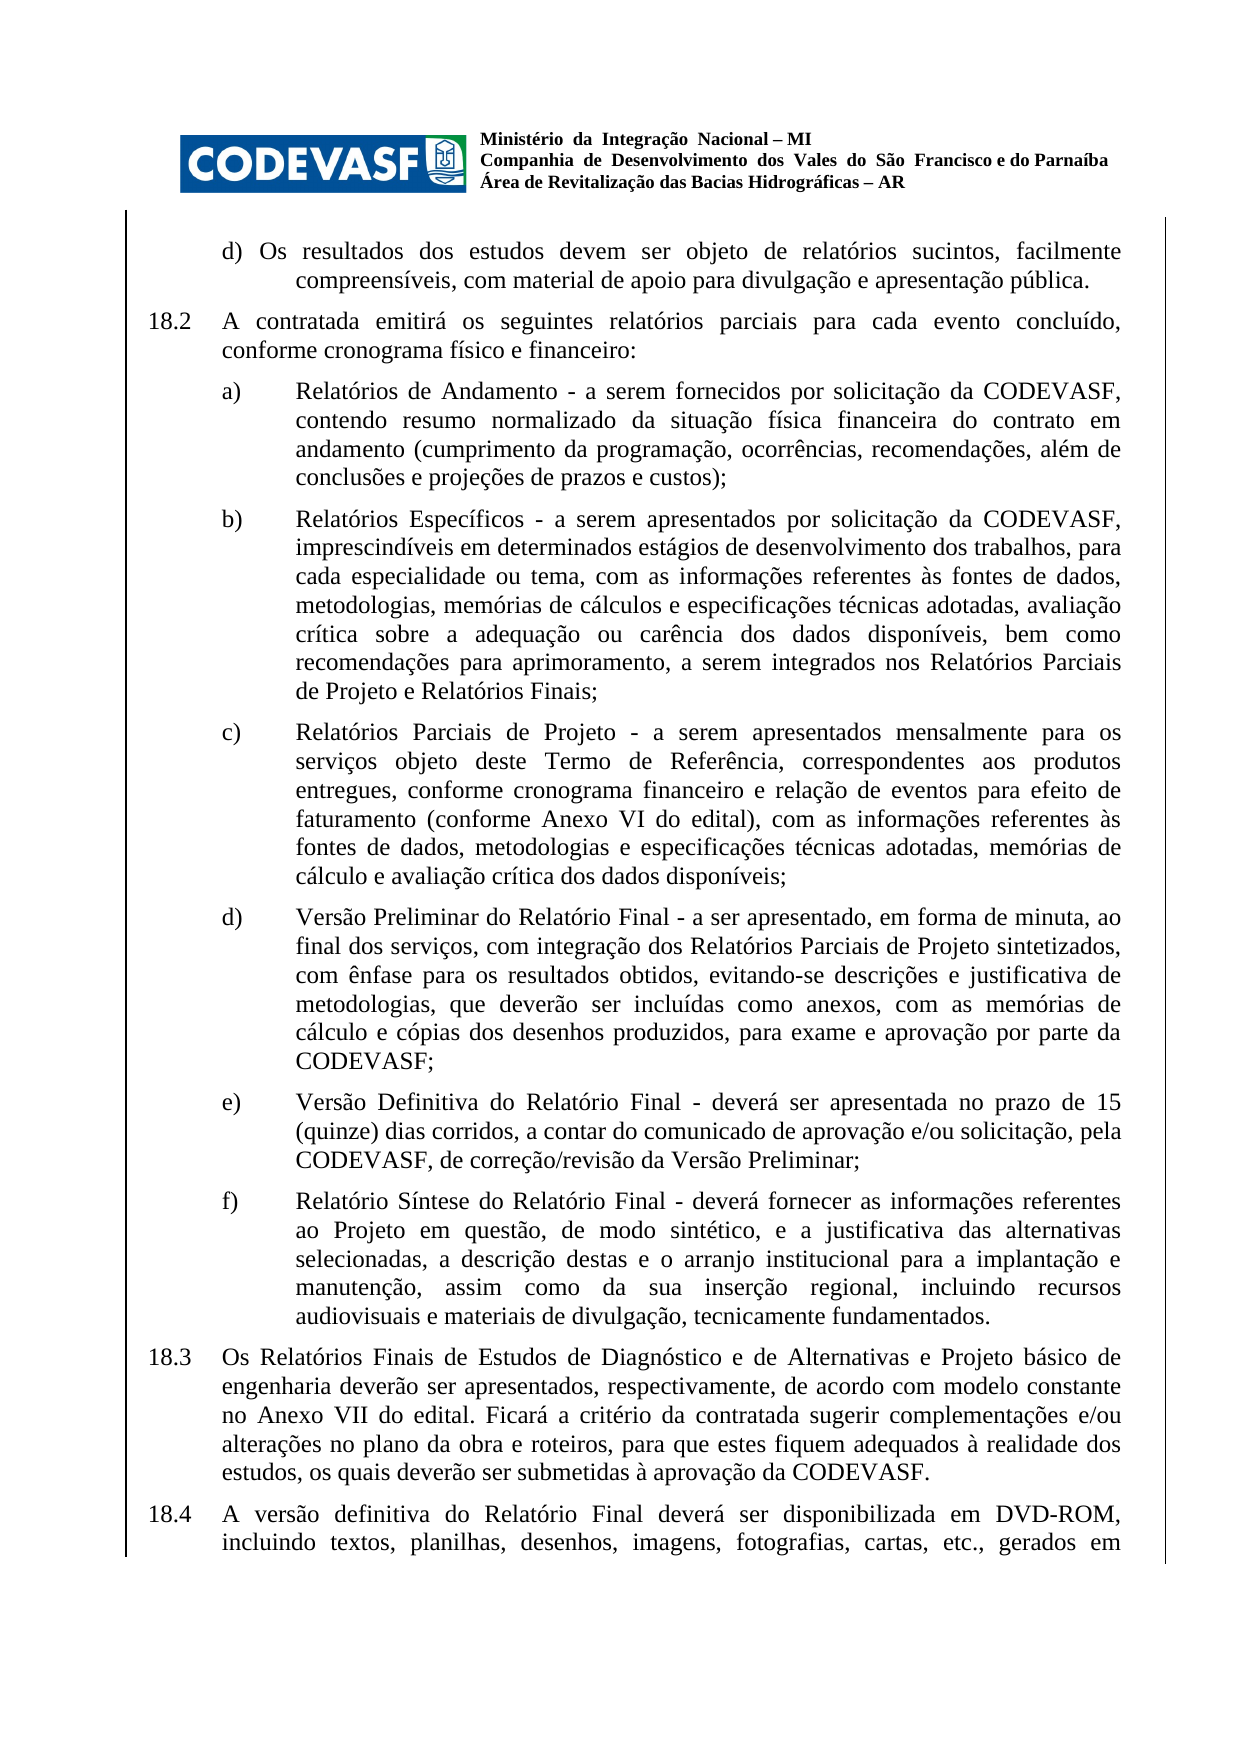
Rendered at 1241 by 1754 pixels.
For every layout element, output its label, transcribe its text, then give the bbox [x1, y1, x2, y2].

list Os resultados dos estudos devem ser objeto de relatórios sucintos, facilmente compreensíveis, com material de apoio para divulgação e apresentação pública. [222, 236, 1122, 294]
list Versão Definitiva do Relatório Final - deverá ser apresentada no prazo de 15 (quinze) dias corridos, a contar do comunicado de aprovação e/ou solicitação, pela CODEVASF, de correção/revisão da Versão Preliminar; [222, 1087, 1122, 1174]
list A contratada emitirá os seguintes relatórios parciais para cada evento concluído, conforme cronograma físico e financeiro: [148, 306, 1122, 364]
list Versão Preliminar do Relatório Final - a ser apresentado, em forma de minuta, ao final dos serviços, com integração dos Relatórios Parciais de Projeto sintetizados, com ênfase para os resultados obtidos, evitando-se descrições e justificativa de metodologias, que deverão ser incluídas como anexos, com as memórias de cálculo e cópias dos desenhos produzidos, para exame e aprovação por parte da CODEVASF; [222, 902, 1122, 1075]
list Relatórios Parciais de Projeto - a serem apresentados mensalmente para os serviços objeto deste Termo de Referência, correspondentes aos produtos entregues, conforme cronograma financeiro e relação de eventos para efeito de faturamento (conforme Anexo VI do edital), com as informações referentes às fontes de dados, metodologias e especificações técnicas adotadas, memórias de cálculo e avaliação crítica dos dados disponíveis; [222, 717, 1122, 890]
list Os Relatórios Finais de Estudos de Diagnóstico e de Alternativas e Projeto básico de engenharia deverão ser apresentados, respectivamente, de acordo com modelo constante no Anexo VII do edital. Ficará a critério da contratada sugerir complementações e/ou alterações no plano da obra e roteiros, para que estes fiquem adequados à realidade dos estudos, os quais deverão ser submetidas à aprovação da CODEVASF. [148, 1342, 1122, 1486]
picture [180, 135, 467, 193]
list Relatórios de Andamento - a serem fornecidos por solicitação da CODEVASF, contendo resumo normalizado da situação física financeira do contrato em andamento (cumprimento da programação, ocorrências, recomendações, além de conclusões e projeções de prazos e custos); [222, 376, 1122, 491]
list Relatório Síntese do Relatório Final - deverá fornecer as informações referentes ao Projeto em questão, de modo sintético, e a justificativa das alternativas selecionadas, a descrição destas e o arranjo institucional para a implantação e manutenção, assim como da sua inserção regional, incluindo recursos audiovisuais e materiais de divulgação, tecnicamente fundamentados. [222, 1186, 1122, 1330]
list Relatórios Específicos - a serem apresentados por solicitação da CODEVASF, imprescindíveis em determinados estágios de desenvolvimento dos trabalhos, para cada especialidade ou tema, com as informações referentes às fontes de dados, metodologias, memórias de cálculos e especificações técnicas adotadas, avaliação crítica sobre a adequação ou carência dos dados disponíveis, bem como recomendações para aprimoramento, a serem integrados nos Relatórios Parciais de Projeto e Relatórios Finais; [222, 504, 1122, 705]
